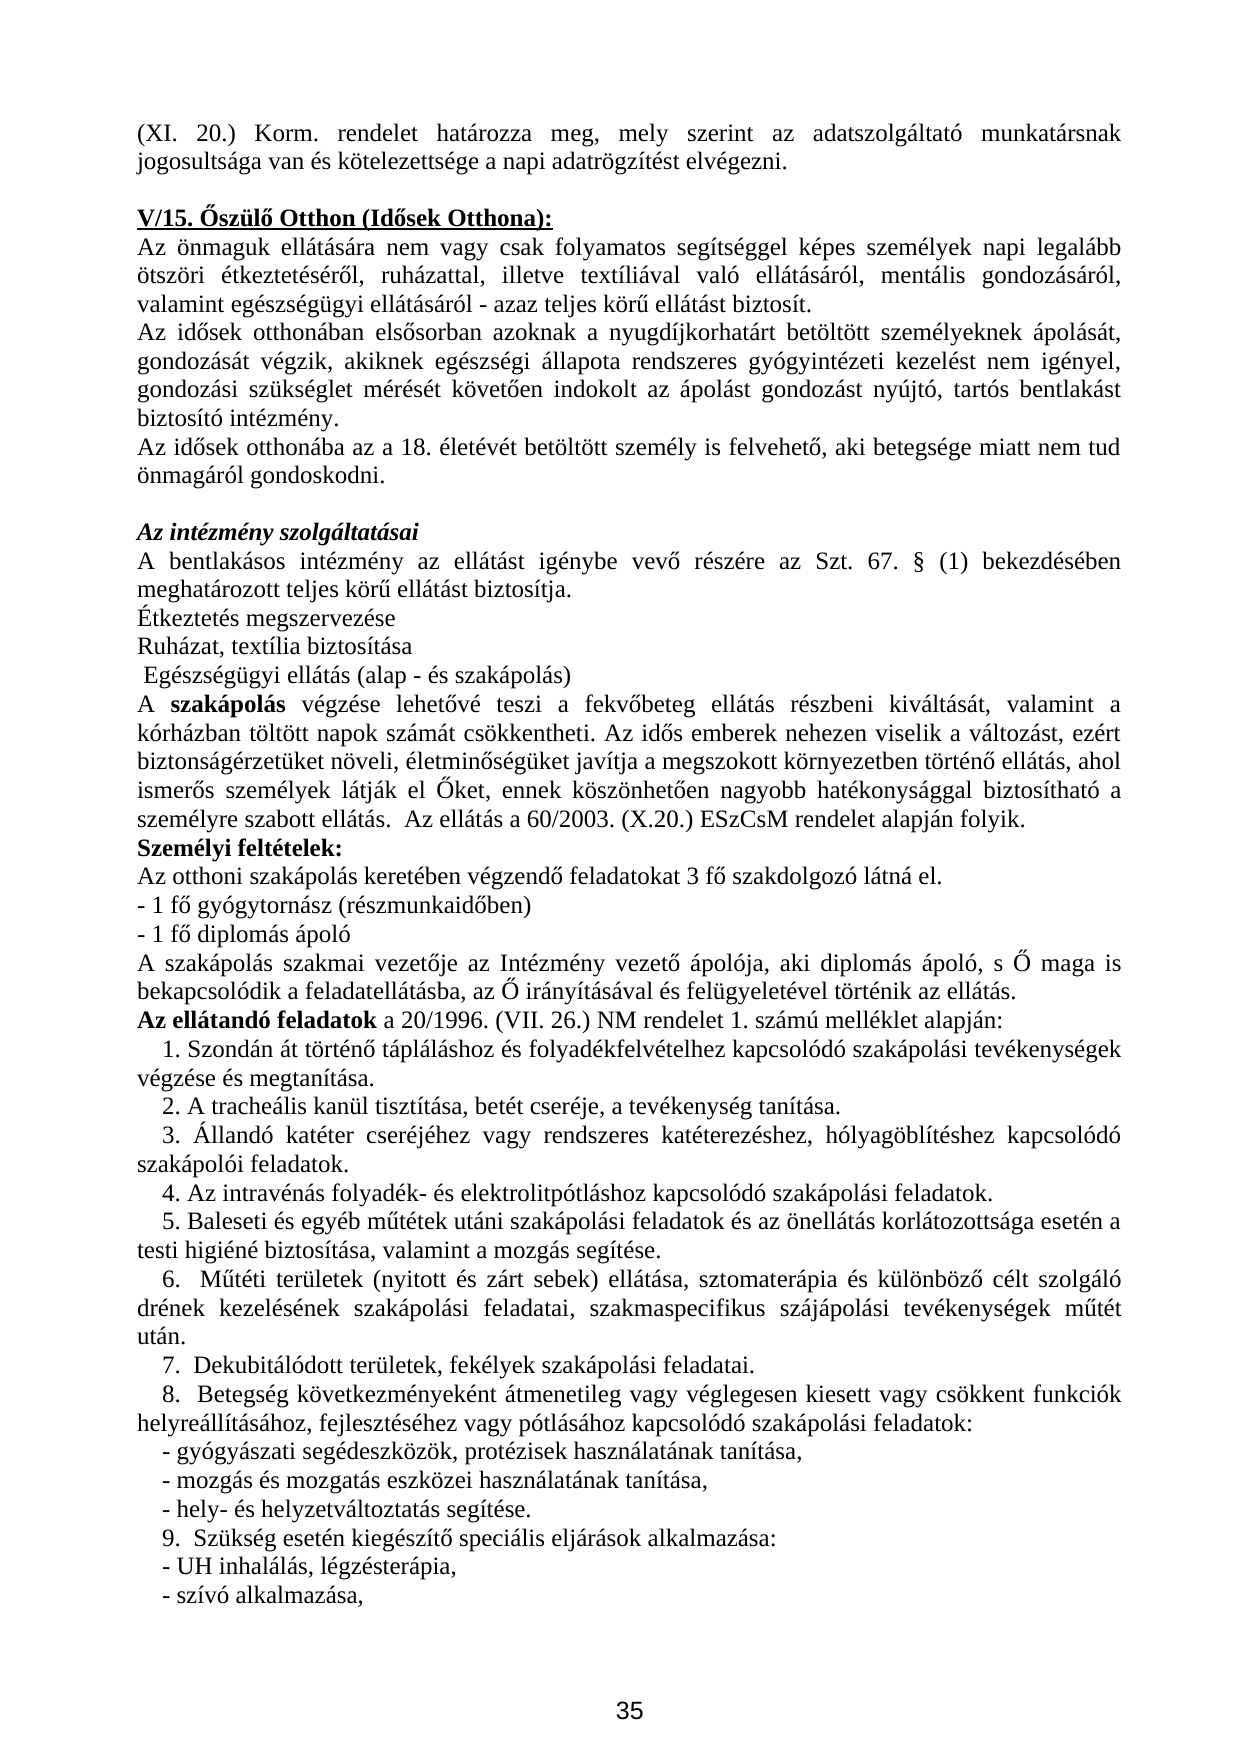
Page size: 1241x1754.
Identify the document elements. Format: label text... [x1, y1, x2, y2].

text 4. Az intravénás folyadék- és elektrolitpótláshoz kapcsolódó szakápolási feladatok. [137, 1178, 1122, 1206]
text V/15. Őszülő Otthon (Idősek Otthona): [137, 204, 1122, 232]
text Az ellátandó feladatok a 20/1996. (VII. 26.) NM rendelet 1. számú melléklet alapján: [137, 1005, 1122, 1034]
text - hely- és helyzetváltoztatás segítése. [137, 1494, 1122, 1523]
text 9. Szükség esetén kiegészítő speciális eljárások alkalmazása: [137, 1523, 1122, 1551]
text - 1 fő diplomás ápoló [137, 919, 1122, 948]
text 6. Műtéti területek (nyitott és zárt sebek) ellátása, sztomaterápia és különböző célt szolgáló drének kezelésének szakápolási feladatai, szakmaspecifikus szájápolási tevékenységek műtét után. [137, 1264, 1122, 1350]
text Az intézmény szolgáltatásai [137, 518, 1122, 546]
text 8. Betegség következményeként átmenetileg vagy véglegesen kiesett vagy csökkent funkciók helyreállításához, fejlesztéséhez vagy pótlásához kapcsolódó szakápolási feladatok: [137, 1379, 1122, 1436]
text - mozgás és mozgatás eszközei használatának tanítása, [137, 1465, 1122, 1494]
text 2. A tracheális kanül tisztítása, betét cseréje, a tevékenység tanítása. [137, 1091, 1122, 1120]
text Az otthoni szakápolás keretében végzendő feladatokat 3 fő szakdolgozó látná el. [137, 861, 1122, 890]
text A bentlakásos intézmény az ellátást igénybe vevő részére az Szt. 67. § (1) bekezdésében meghatározott teljes körű ellátást biztosítja. [137, 546, 1122, 603]
text A szakápolás végzése lehetővé teszi a fekvőbeteg ellátás részbeni kiváltását, valamint a kórházban töltött napok számát csökkentheti. Az idős emberek nehezen viselik a változást, ezért biztonságérzetüket növeli, életminőségüket javítja a megszokott környezetben történő ellátás, ahol ismerős személyek látják el Őket, ennek köszönhetően nagyobb hatékonysággal biztosítható a személyre szabott ellátás. Az ellátás a 60/2003. (X.20.) ESzCsM rendelet alapján folyik. [137, 689, 1122, 833]
text A szakápolás szakmai vezetője az Intézmény vezető ápolója, aki diplomás ápoló, s Ő maga is bekapcsolódik a feladatellátásba, az Ő irányításával és felügyeletével történik az ellátás. [137, 948, 1122, 1005]
text Egészségügyi ellátás (alap - és szakápolás) [137, 660, 1122, 689]
text 5. Baleseti és egyéb műtétek utáni szakápolási feladatok és az önellátás korlátozottsága esetén a testi higiéné biztosítása, valamint a mozgás segítése. [137, 1206, 1122, 1264]
text 1. Szondán át történő tápláláshoz és folyadékfelvételhez kapcsolódó szakápolási tevékenységek végzése és megtanítása. [137, 1034, 1122, 1091]
text - gyógyászati segédeszközök, protézisek használatának tanítása, [137, 1436, 1122, 1465]
text - szívó alkalmazása, [137, 1580, 1122, 1609]
text 3. Állandó katéter cseréjéhez vagy rendszeres katéterezéshez, hólyagöblítéshez kapcsolódó szakápolói feladatok. [137, 1120, 1122, 1178]
text 7. Dekubitálódott területek, fekélyek szakápolási feladatai. [137, 1350, 1122, 1379]
text Személyi feltételek: [137, 833, 1122, 861]
text - UH inhalálás, légzésterápia, [137, 1551, 1122, 1580]
text Étkeztetés megszervezése [137, 603, 1122, 632]
text Az idősek otthonába az a 18. életévét betöltött személy is felvehető, aki betegsége miatt nem tud önmagáról gondoskodni. [137, 432, 1122, 489]
text Az idősek otthonában elsősorban azoknak a nyugdíjkorhatárt betöltött személyeknek ápolását, gondozását végzik, akiknek egészségi állapota rendszeres gyógyintézeti kezelést nem igényel, gondozási szükséglet mérését követően indokolt az ápolást gondozást nyújtó, tartós bentlakást biztosító intézmény. [137, 318, 1122, 432]
text - 1 fő gyógytornász (részmunkaidőben) [137, 890, 1122, 919]
text Az önmaguk ellátására nem vagy csak folyamatos segítséggel képes személyek napi legalább ötszöri étkeztetéséről, ruházattal, illetve textíliával való ellátásáról, mentális gondozásáról, valamint egészségügyi ellátásáról - azaz teljes körű ellátást biztosít. [137, 232, 1122, 318]
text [137, 118, 1122, 175]
text Ruházat, textília biztosítása [137, 632, 1122, 660]
